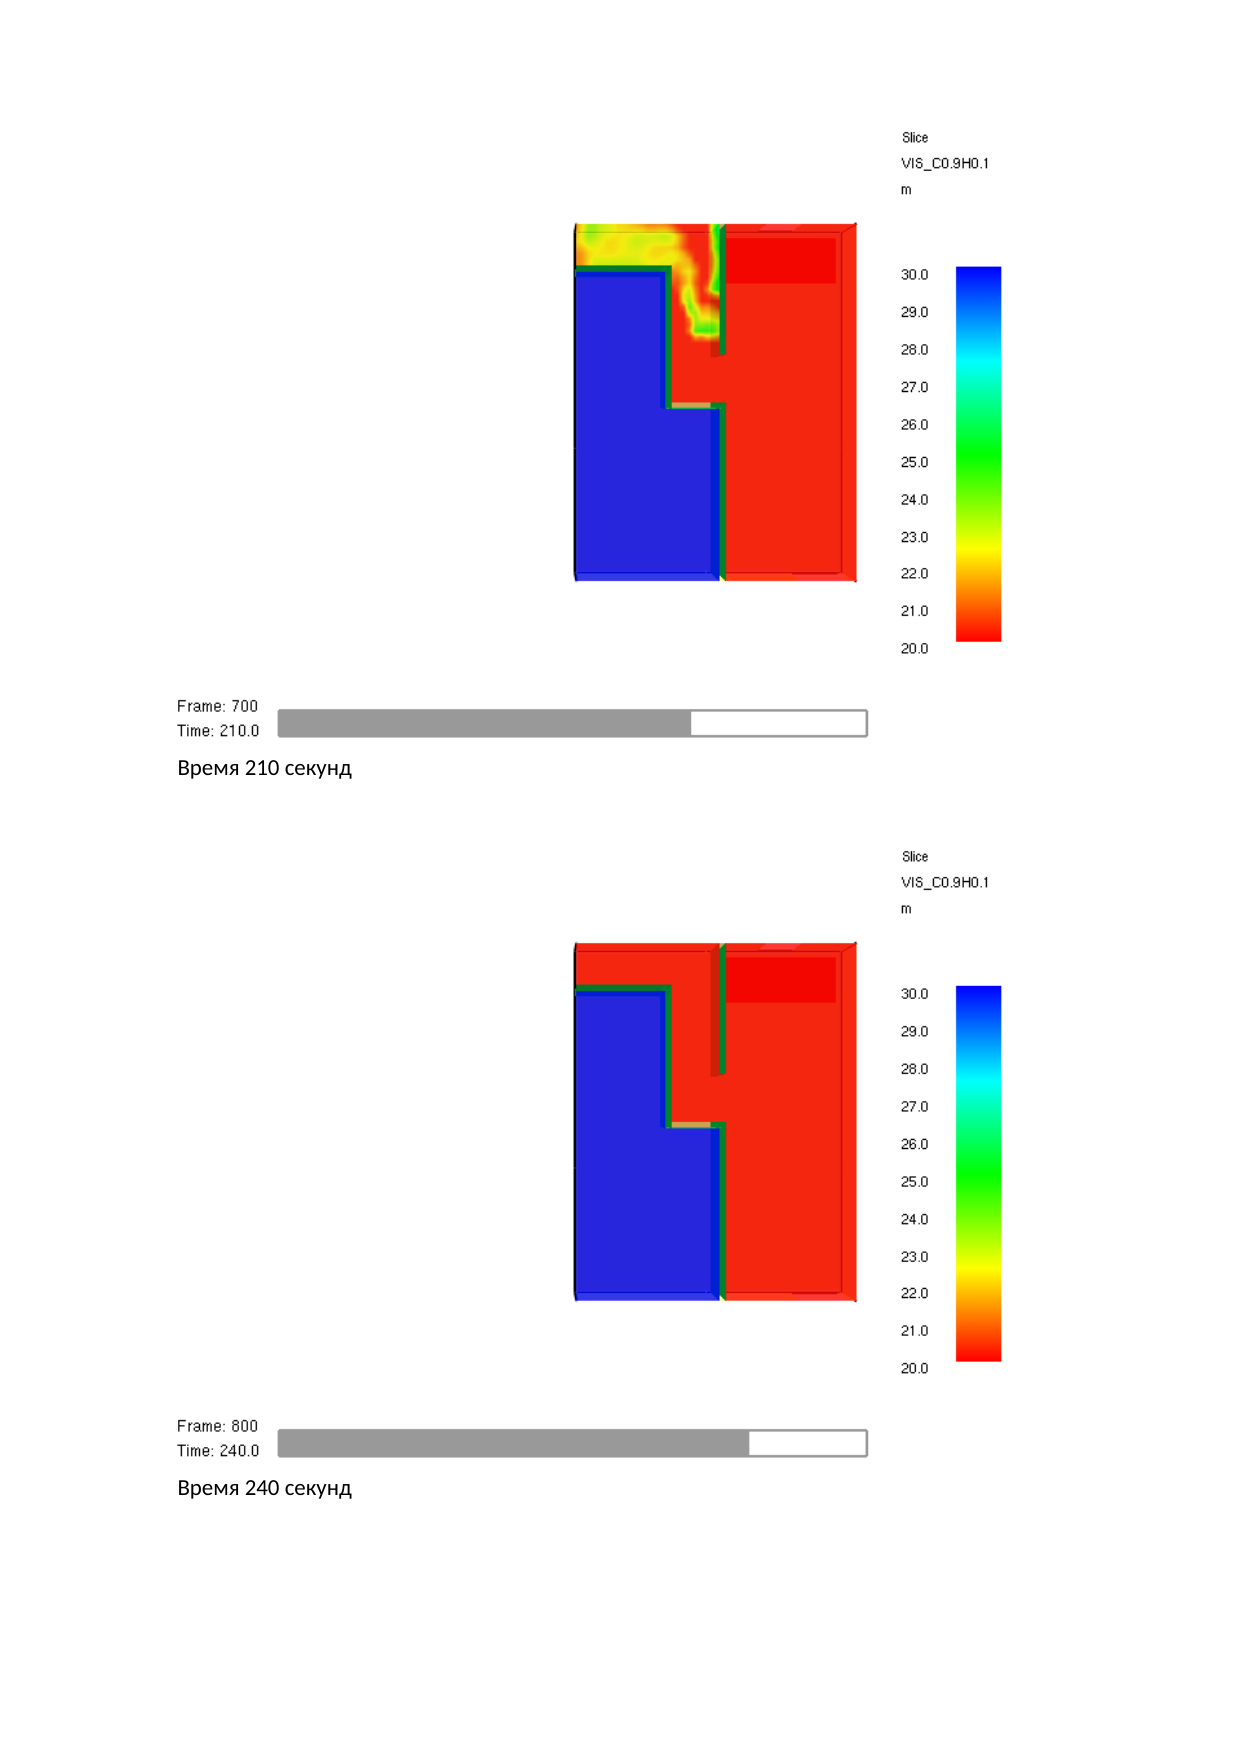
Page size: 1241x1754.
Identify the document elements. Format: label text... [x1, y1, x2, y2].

picture [177, 118, 1004, 739]
text Время 210 секунд [177, 753, 1152, 781]
text Время 240 секунд [177, 1473, 1152, 1501]
picture [177, 838, 1004, 1459]
